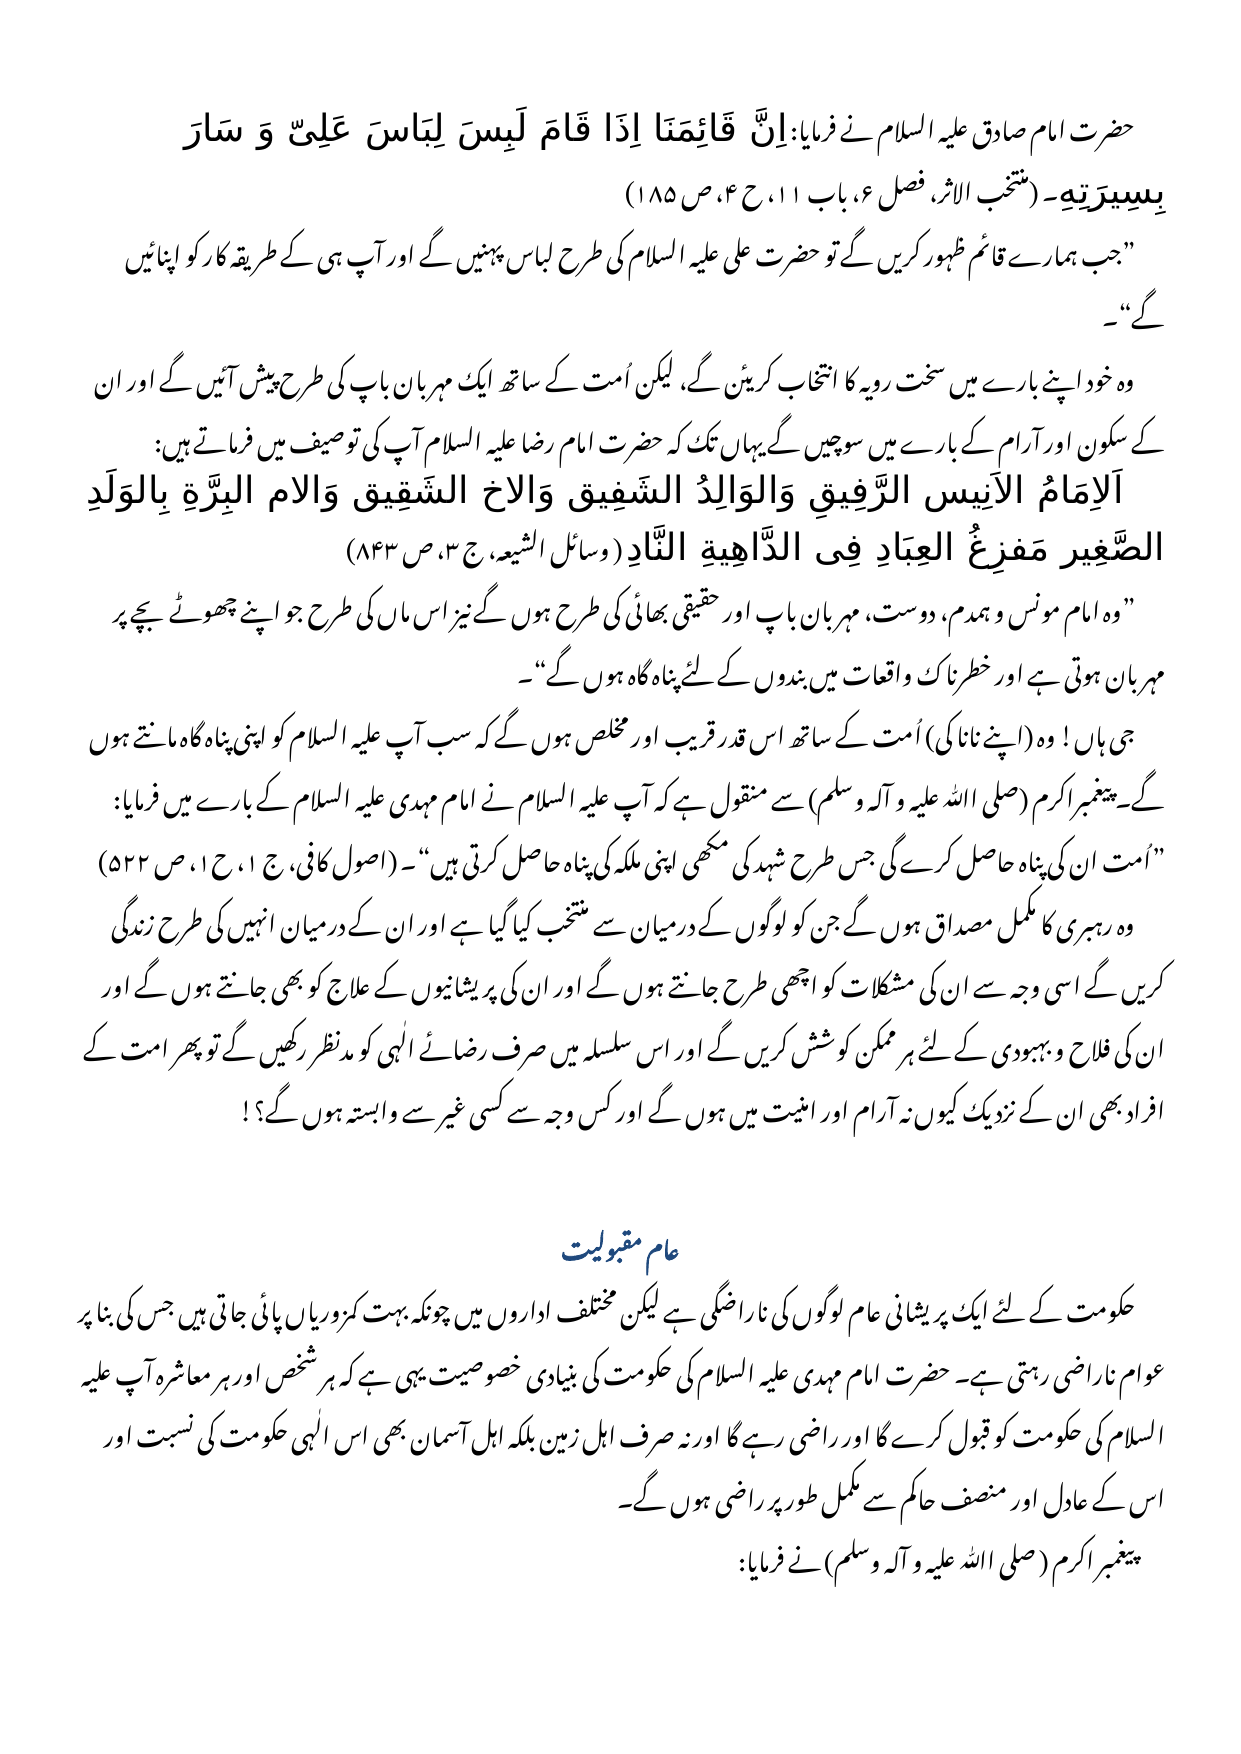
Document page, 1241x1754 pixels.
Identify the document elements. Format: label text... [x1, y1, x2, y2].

subtitle عام مقبولیت [75, 1212, 1165, 1275]
text پیغمبر اکرم ( صلی اﷲ علیہ و آلہ وسلم) نے فرمایا: [75, 1525, 1165, 1587]
text ”جب ہمارے قائم ظہور کریں گے تو حضرت علی علیہ السلام کی طرح لباس پہنیں گے اور آپ ہی کے طریقہ کار کو اپنائیں گے“۔ [75, 219, 1165, 344]
text جی ہاں! وہ (اپنے نانا کی) اُمت کے ساتھ اس قدر قریب اور مخلص ہوں گے کہ سب آپ علیہ السلام کو اپنی پناہ گاہ مانتے ہوں گے۔ پیغمبراکرم (صلی اﷲ علیہ و آلہ وسلم) سے منقول ہے کہ آپ علیہ السلام نے امام مہدی علیہ السلام کے بارے میں فرمایا: ”اُمت ان کی پناہ حاصل کرے گی جس طرح شہد کی مکھی اپنی ملکہ کی پناہ حاصل کرتی ہیں“۔ (اصول کافی، ج ۱، ح۱، ص ۵۲۲) [75, 700, 1165, 887]
text حکومت کے لئے ایک پریشانی عام لوگوں کی ناراضگی ہے لیکن مختلف اداروں میں چونکہ بہت کمزوریاں پائی جاتی ہیں جس کی بنا پر عوام ناراضی رہتی ہے۔ حضرت امام مہدی علیہ السلام کی حکومت کی بنیادی خصوصیت یہی ہے کہ ہر شخص اور ہر معاشرہ آپ علیہ السلام کی حکومت کو قبول کرے گا اور راضی رہے گا اور نہ صرف اہل زمین بلکہ اہل آسمان بھی اس الٰہی حکومت کی نسبت اور اس کے عادل اور منصف حاکم سے مکمل طور پر راضی ہوں گے۔ [75, 1275, 1165, 1525]
text حضرت امام صادق علیہ السلام نے فرمایا: اِنَّ قَائِمَنَا اِذَا قَامَ لَبِسَ لِبَاسَ عَلِیّ وَ سَارَ بِسِیرَتِهِ۔ (منتخب الاثر، فصل ۶، باب ۱۱، ح ۴، ص ۱۸۵) [75, 94, 1165, 219]
text وہ رہبری کا مکمل مصداق ہوں گے جن کو لوگوں کے درمیان سے منتخب کیا گیا ہے اور ان کے درمیان انہیں کی طرح زندگی کریں گے اسی وجہ سے ان کی مشکلات کو اچھی طرح جانتے ہوں گے اور ان کی پریشانیوں کے علاج کو بھی جانتے ہوں گے اور ان کی فلاح و بہبودی کے لئے ہر ممکن کوشش کریں گے اور اس سلسلہ میں صرف رضائے الٰہی کو مدنظر رکھیں گے تو پھر امت کے افراد بھی ان کے نزدیک کیوں نہ آرام اور امنیت میں ہوں گے اور کس وجہ سے کسی غیر سے وابستہ ہوں گے؟! [75, 887, 1165, 1137]
text ”وہ امام مونس و ہمدم، دوست، مہربان باپ اور حقیقی بھائی کی طرح ہوں گے نیز اس ماں کی طرح جو اپنے چھوٹے بچے پر مہربان ہوتی ہے اور خطرناک واقعات میں بندوں کے لئے پناہ گاہ ہوں گے“۔ [75, 575, 1165, 700]
text وہ خود اپنے بارے میں سخت رویہ کا انتخاب کریئن گے، لیکن اُمت کے ساتھ ایک مہربان باپ کی طرح پیش آئیں گے اور ان کے سکون اور آرام کے بارے میں سوچیں گے یہاں تک کہ حضرت امام رضا علیہ السلام آپ کی توصیف میں فرماتے ہیں: [75, 344, 1165, 469]
text اَلاِمَامُ الاَنِیس الرَّفِیقِ وَالوَالِدُ الشَفِیق وَالاخ الشَقِیق وَالام البِرَّةِ بِالوَلَدِ الصَّغِیر مَفزِغُ العِبَادِ فِی الدَّاهِیةِ النَّادِ ( وسائل الشیعہ، ج ۳، ص ۸۴۳) [75, 469, 1165, 575]
